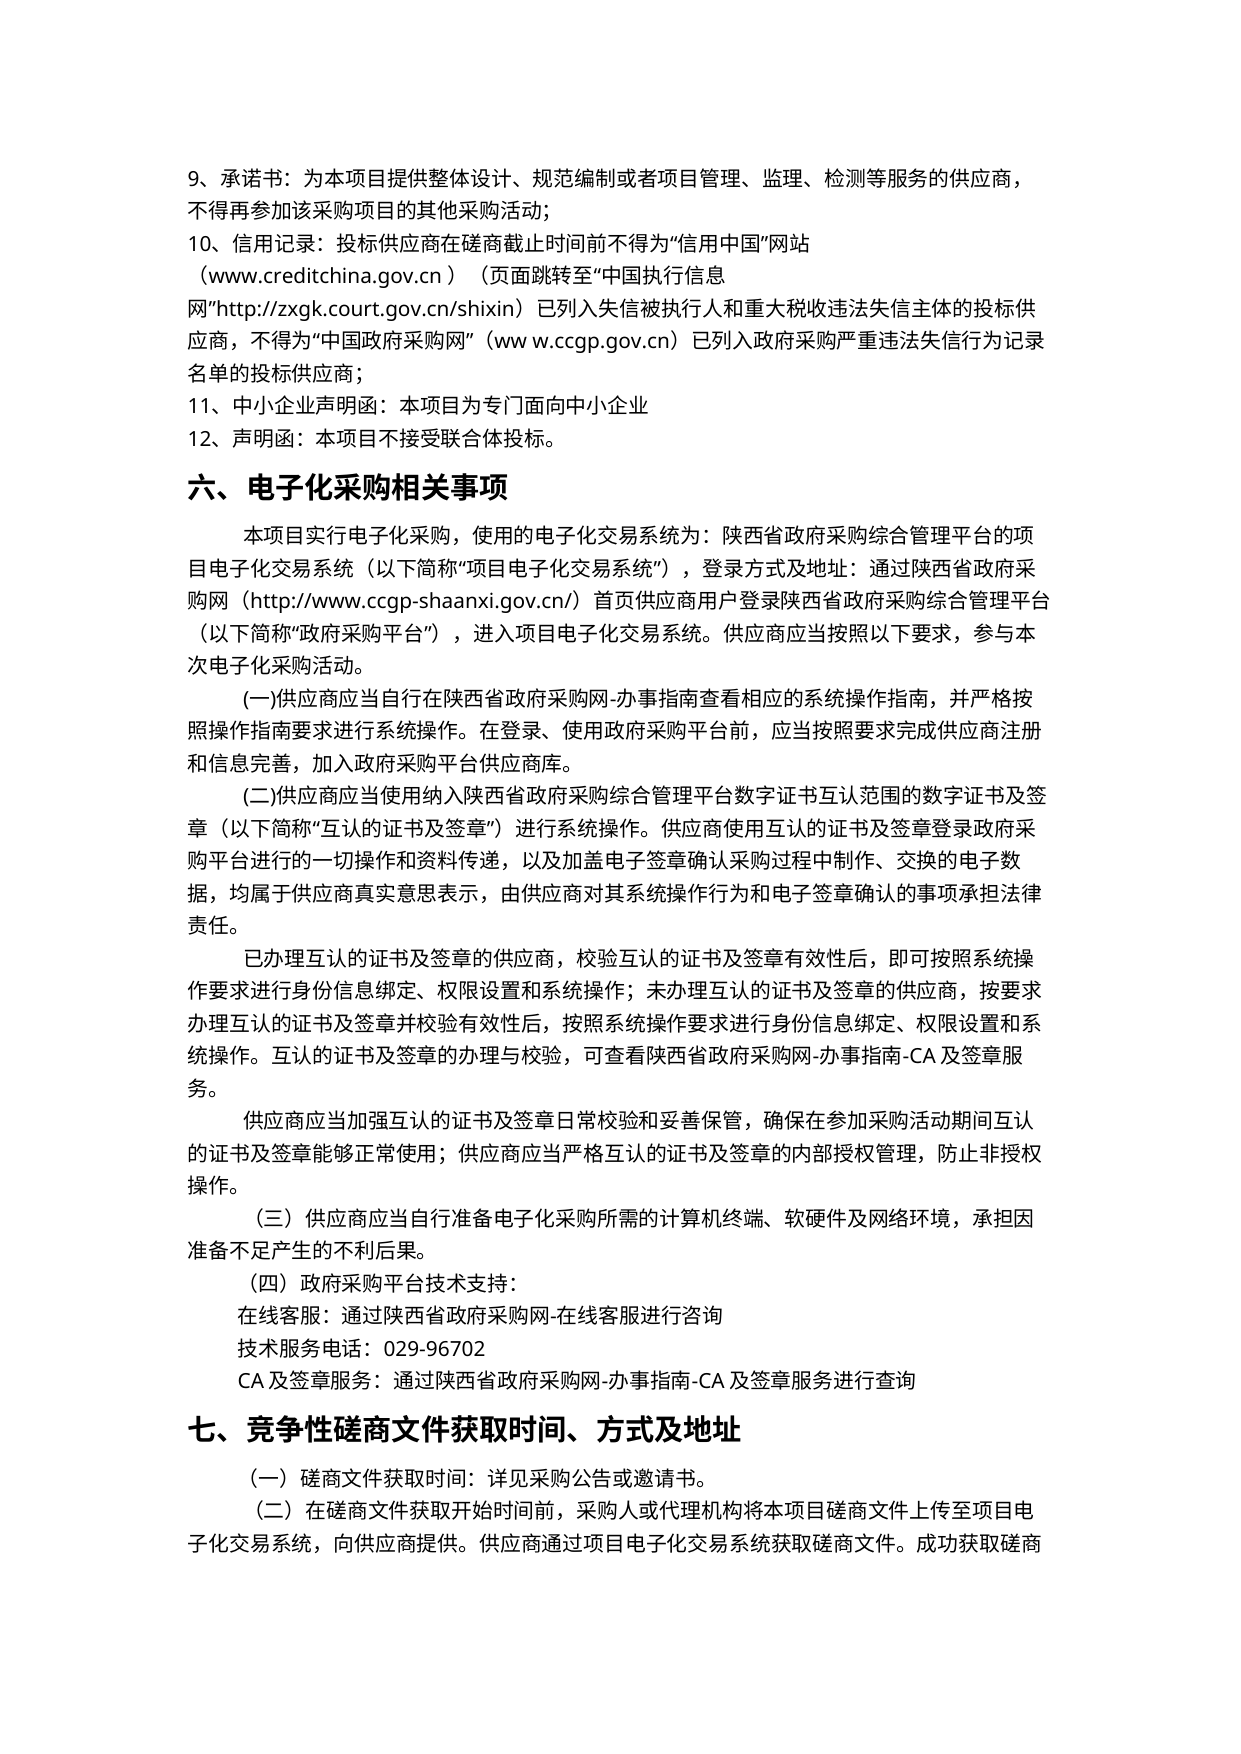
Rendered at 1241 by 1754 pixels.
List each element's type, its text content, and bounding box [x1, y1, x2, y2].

text 9、承诺书：为本项目提供整体设计、规范编制或者项目管理、监理、检测等服务的供应商，不得再参加该采购项目的其他采购活动； [187, 162, 1053, 227]
text 七、竞争性磋商文件获取时间、方式及地址 [187, 1397, 1053, 1462]
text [187, 1494, 1053, 1559]
text (一)供应商应当自行在陕西省政府采购网-办事指南查看相应的系统操作指南，并严格按照操作指南要求进行系统操作。在登录、使用政府采购平台前，应当按照要求完成供应商注册和信息完善，加入政府采购平台供应商库。 [187, 682, 1053, 779]
text CA及签章服务：通过陕西省政府采购网-办事指南-CA及签章服务进行查询 [187, 1364, 1053, 1397]
text 10、信用记录：投标供应商在磋商截止时间前不得为“信用中国”网站（www.creditchina.gov.cn ）（页面跳转至“中国执行信息网”http://zxgk.court.gov.cn/shixin）已列入失信被执行人和重大税收违法失信主体的投标供应商，不得为“中国政府采购网”（ww w.ccgp.gov.cn）已列入政府采购严重违法失信行为记录名单的投标供应商； [187, 227, 1053, 389]
text 六、电子化采购相关事项 [187, 454, 1053, 519]
text 12、声明函：本项目不接受联合体投标。 [187, 422, 1053, 454]
text 在线客服：通过陕西省政府采购网-在线客服进行咨询 [187, 1299, 1053, 1332]
text 供应商应当加强互认的证书及签章日常校验和妥善保管，确保在参加采购活动期间互认的证书及签章能够正常使用；供应商应当严格互认的证书及签章的内部授权管理，防止非授权操作。 [187, 1104, 1053, 1202]
text 技术服务电话：029-96702 [187, 1332, 1053, 1364]
text （三）供应商应当自行准备电子化采购所需的计算机终端、软硬件及网络环境，承担因准备不足产生的不利后果。 [187, 1202, 1053, 1267]
text 本项目实行电子化采购，使用的电子化交易系统为：陕西省政府采购综合管理平台的项目电子化交易系统（以下简称“项目电子化交易系统”），登录方式及地址：通过陕西省政府采购网（http://www.ccgp-shaanxi.gov.cn/）首页供应商用户登录陕西省政府采购综合管理平台（以下简称“政府采购平台”），进入项目电子化交易系统。供应商应当按照以下要求，参与本次电子化采购活动。 [187, 519, 1053, 682]
text 11、中小企业声明函：本项目为专门面向中小企业 [187, 389, 1053, 422]
text (二)供应商应当使用纳入陕西省政府采购综合管理平台数字证书互认范围的数字证书及签章（以下简称“互认的证书及签章”）进行系统操作。供应商使用互认的证书及签章登录政府采购平台进行的一切操作和资料传递，以及加盖电子签章确认采购过程中制作、交换的电子数据，均属于供应商真实意思表示，由供应商对其系统操作行为和电子签章确认的事项承担法律责任。 [187, 779, 1053, 942]
text （四）政府采购平台技术支持： [187, 1267, 1053, 1299]
text （一）磋商文件获取时间：详见采购公告或邀请书。 [187, 1462, 1053, 1494]
text 已办理互认的证书及签章的供应商，校验互认的证书及签章有效性后，即可按照系统操作要求进行身份信息绑定、权限设置和系统操作；未办理互认的证书及签章的供应商，按要求办理互认的证书及签章并校验有效性后，按照系统操作要求进行身份信息绑定、权限设置和系统操作。互认的证书及签章的办理与校验，可查看陕西省政府采购网-办事指南-CA及签章服务。 [187, 942, 1053, 1104]
